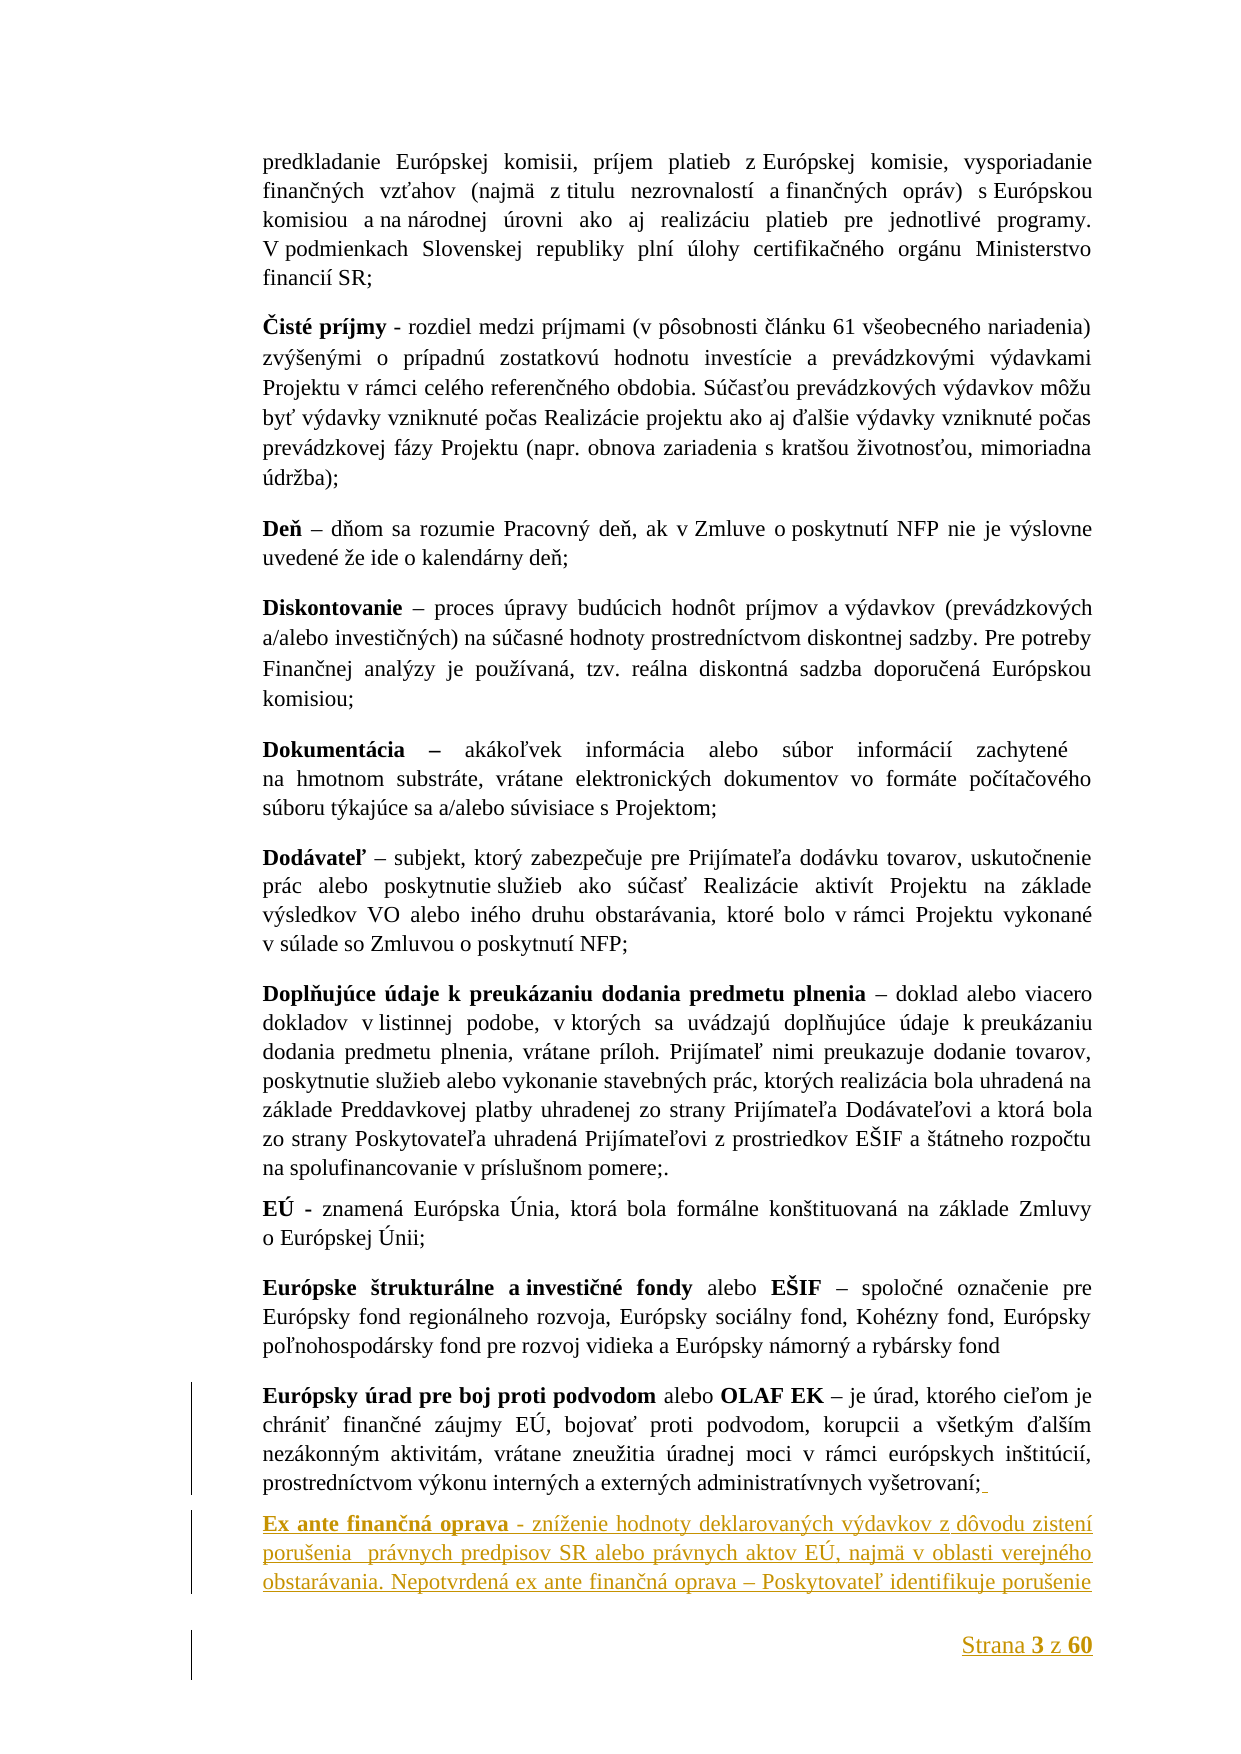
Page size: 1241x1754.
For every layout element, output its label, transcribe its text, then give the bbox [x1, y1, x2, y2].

text Dokumentácia – akákoľvek informácia alebo súbor informácií zachytené na hmotnom substráte, vrátane elektronických dokumentov vo formáte počítačového súboru týkajúce sa a/alebo súvisiace s Projektom; [262, 736, 1092, 820]
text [262, 148, 1092, 290]
text Diskontovanie – proces úpravy budúcich hodnôt príjmov a výdavkov (prevádzkových a/alebo investičných) na súčasné hodnoty prostredníctvom diskontnej sadzby. Pre potreby Finančnej analýzy je používaná, tzv. reálna diskontná sadzba doporučená Európskou komisiou; [262, 594, 1092, 711]
text Deň – dňom sa rozumie Pracovný deň, ak v Zmluve o poskytnutí NFP nie je výslovne uvedené že ide o kalendárny deň; [262, 515, 1092, 571]
text Dodávateľ – subjekt, ktorý zabezpečuje pre Prijímateľa dodávku tovarov, uskutočnenie prác alebo poskytnutie služieb ako súčasť Realizácie aktivít Projektu na základe výsledkov VO alebo iného druhu obstarávania, ktoré bolo v rámci Projektu vykonané v súlade so Zmluvou o poskytnutí NFP; [262, 843, 1092, 957]
text Čisté príjmy - rozdiel medzi príjmami (v pôsobnosti článku 61 všeobecného nariadenia) zvýšenými o prípadnú zostatkovú hodnotu investície a prevádzkovými výdavkami Projektu v rámci celého referenčného obdobia. Súčasťou prevádzkových výdavkov môžu byť výdavky vzniknuté počas Realizácie projektu ako aj ďalšie výdavky vzniknuté počas prevádzkovej fázy Projektu (napr. obnova zariadenia s kratšou životnosťou, mimoriadna údržba); [262, 313, 1092, 491]
text Európsky úrad pre boj proti podvodom alebo OLAF EK – je úrad, ktorého cieľom je chrániť finančné záujmy EÚ, bojovať proti podvodom, korupcii a všetkým ďalším nezákonným aktivitám, vrátane zneužitia úradnej moci v rámci európskych inštitúcií, prostredníctvom výkonu interných a externých administratívnych vyšetrovaní; [262, 1382, 1092, 1495]
text Európske štrukturálne a investičné fondy alebo EŠIF – spoločné označenie pre Európsky fond regionálneho rozvoja, Európsky sociálny fond, Kohézny fond, Európsky poľnohospodársky fond pre rozvoj vidieka a Európsky námorný a rybársky fond [262, 1274, 1092, 1358]
text Doplňujúce údaje k preukázaniu dodania predmetu plnenia – doklad alebo viacero dokladov v listinnej podobe, v ktorých sa uvádzajú doplňujúce údaje k preukázaniu dodania predmetu plnenia, vrátane príloh. Prijímateľ nimi preukazuje dodanie tovarov, poskytnutie služieb alebo vykonanie stavebných prác, ktorých realizácia bola uhradená na základe Preddavkovej platby uhradenej zo strany Prijímateľa Dodávateľovi a ktorá bola zo strany Poskytovateľa uhradená Prijímateľovi z prostriedkov EŠIF a štátneho rozpočtu na spolufinancovanie v príslušnom pomere;. [262, 980, 1092, 1180]
text EÚ - znamená Európska Únia, ktorá bola formálne konštituovaná na základe Zmluvy o Európskej Únii; [262, 1195, 1092, 1251]
